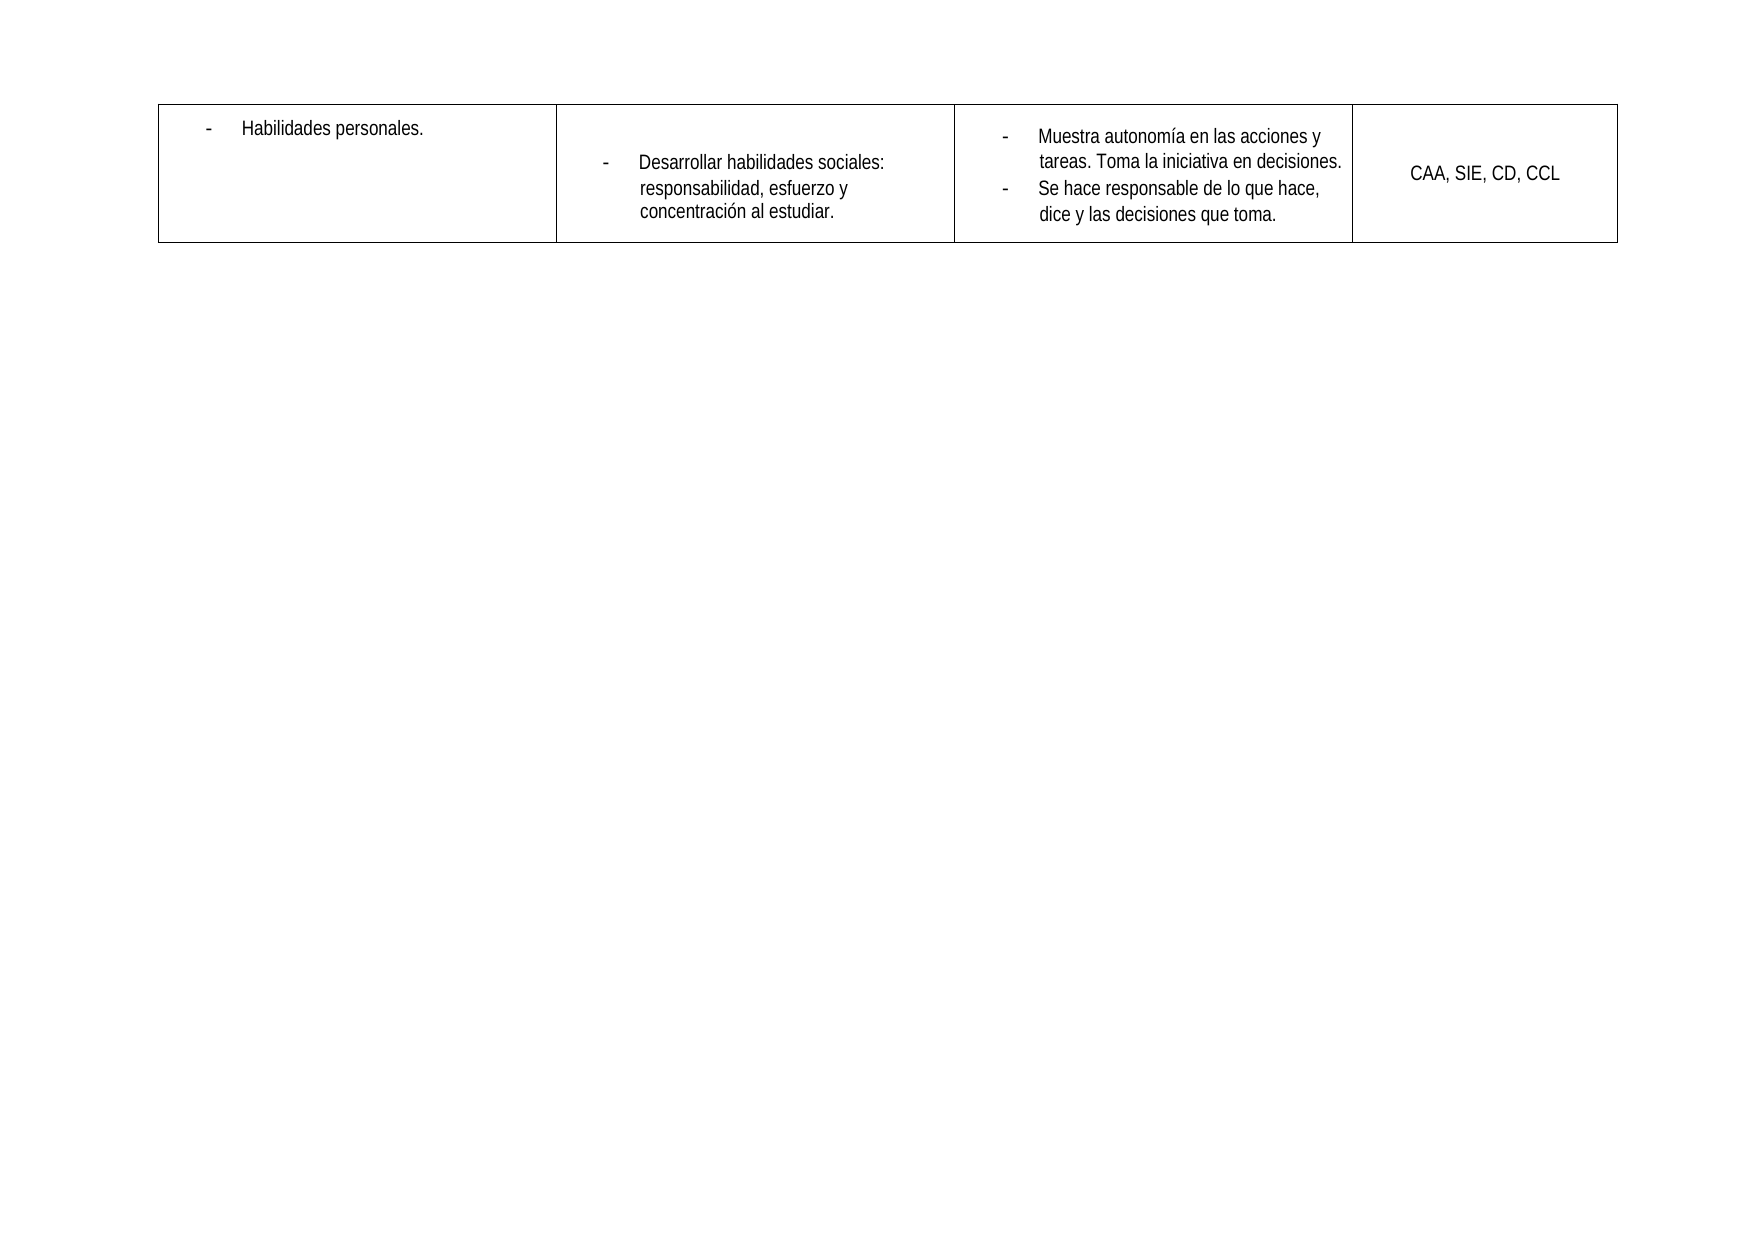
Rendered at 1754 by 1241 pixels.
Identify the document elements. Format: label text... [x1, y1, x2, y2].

table_cell CAA, SIE, CD, CCL [1353, 105, 1617, 242]
table_cell Desarrollar habilidades sociales: responsabilidad, esfuerzo y concentración al estudiar. [557, 105, 954, 242]
table_cell Habilidades personales. [159, 105, 556, 242]
table_cell Muestra autonomía en las acciones y tareas. Toma la iniciativa en decisiones. Se hace responsable de lo que hace, dice y las decisiones que toma. [955, 105, 1352, 242]
